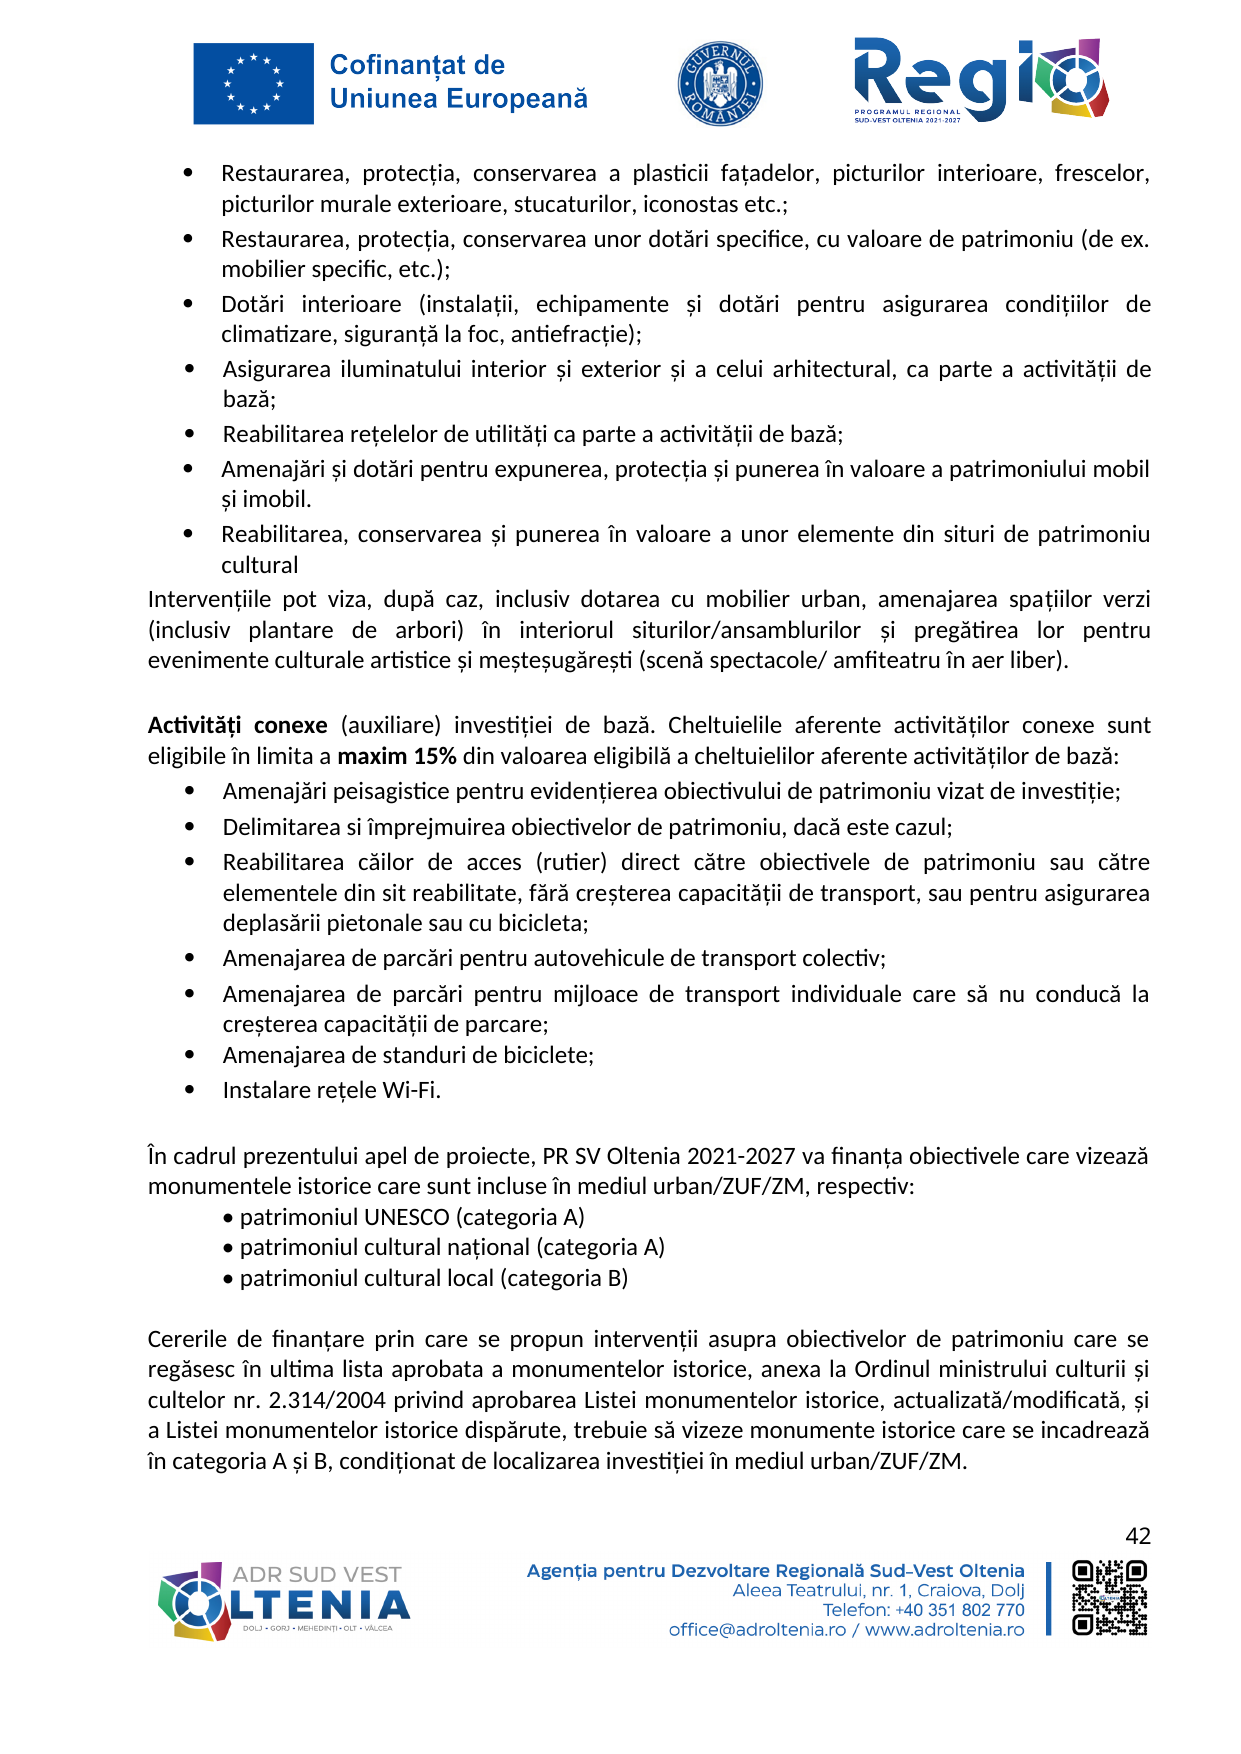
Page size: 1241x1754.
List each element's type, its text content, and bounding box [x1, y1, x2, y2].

list Reabilitarea, conservarea și punerea în valoare a unor elemente din situri de patrimoniu cultural [184, 518, 1152, 579]
picture [148, 1551, 1152, 1648]
list Reabilitarea căilor de acces (rutier) direct către obiectivele de patrimoniu sau către elementele din sit reabilitate, fără creșterea capacității de transport, sau pentru asigurarea deplasării pietonale sau cu bicicleta; [185, 846, 1152, 938]
list Restaurarea, protecția, conservarea a plasticii fațadelor, picturilor interioare, frescelor, picturilor murale exterioare, stucaturilor, iconostas etc.; [184, 157, 1152, 218]
text În cadrul prezentului apel de proiecte, PR SV Oltenia 2021-2027 va finanţa obiectivele care vizează monumentele istorice care sunt incluse în mediul urban/ZUF/ZM, respectiv: [148, 1140, 1152, 1201]
list Delimitarea si împrejmuirea obiectivelor de patrimoniu, dacă este cazul; [185, 811, 1152, 841]
picture [188, 38, 590, 128]
picture [852, 36, 1111, 126]
list Activități conexe (auxiliare) investiției de bază. Cheltuielile aferente activităților conexe sunt eligibile în limita a maxim 15% din valoarea eligibilă a cheltuielilor aferente activităților de bază: [148, 710, 1152, 771]
list Amenajări peisagistice pentru evidențierea obiectivului de patrimoniu vizat de investiție; [185, 776, 1152, 806]
list Amenajări și dotări pentru expunerea, protecția și punerea în valoare a patrimoniului mobil și imobil. [184, 453, 1152, 514]
list Restaurarea, protecția, conservarea unor dotări specifice, cu valoare de patrimoniu (de ex. mobilier specific, etc.); [184, 223, 1152, 284]
text • patrimoniul cultural local (categoria B) [222, 1262, 1152, 1293]
picture [674, 39, 768, 128]
list Instalare rețele Wi-Fi. [185, 1074, 1152, 1105]
list Amenajarea de parcări pentru autovehicule de transport colectiv; [185, 942, 1152, 973]
text • patrimoniul UNESCO (categoria A) [222, 1201, 1152, 1232]
text Cererile de finanţare prin care se propun intervenţii asupra obiectivelor de patrimoniu care se regăsesc în ultima lista aprobata a monumentelor istorice, anexa la Ordinul ministrului culturii şi cultelor nr. 2.314/2004 privind aprobarea Listei monumentelor istorice, actualizată/modificată, şi a Listei monumentelor istorice dispărute, trebuie să vizeze monumente istorice care se incadrează în categoria A şi B, condiţionat de localizarea investiţiei în mediul urban/ZUF/ZM. [148, 1323, 1152, 1476]
list Asigurarea iluminatului interior și exterior și a celui arhitectural, ca parte a activității de bază; [185, 353, 1152, 414]
text Intervențiile pot viza, după caz, inclusiv dotarea cu mobilier urban, amenajarea spațiilor verzi (inclusiv plantare de arbori) în interiorul siturilor/ansamblurilor și pregătirea lor pentru evenimente culturale artistice și meșteșugărești (scenă spectacole/ amfiteatru în aer liber). [148, 583, 1152, 675]
list Reabilitarea rețelelor de utilități ca parte a activității de bază; [185, 418, 1152, 449]
list Amenajarea de parcări pentru mijloace de transport individuale care să nu conducă la creșterea capacității de parcare; [185, 978, 1152, 1039]
text • patrimoniul cultural naţional (categoria A) [222, 1232, 1152, 1262]
list Amenajarea de standuri de biciclete; [185, 1039, 1152, 1069]
list Dotări interioare (instalații, echipamente și dotări pentru asigurarea condițiilor de climatizare, siguranță la foc, antiefracție); [184, 288, 1152, 349]
